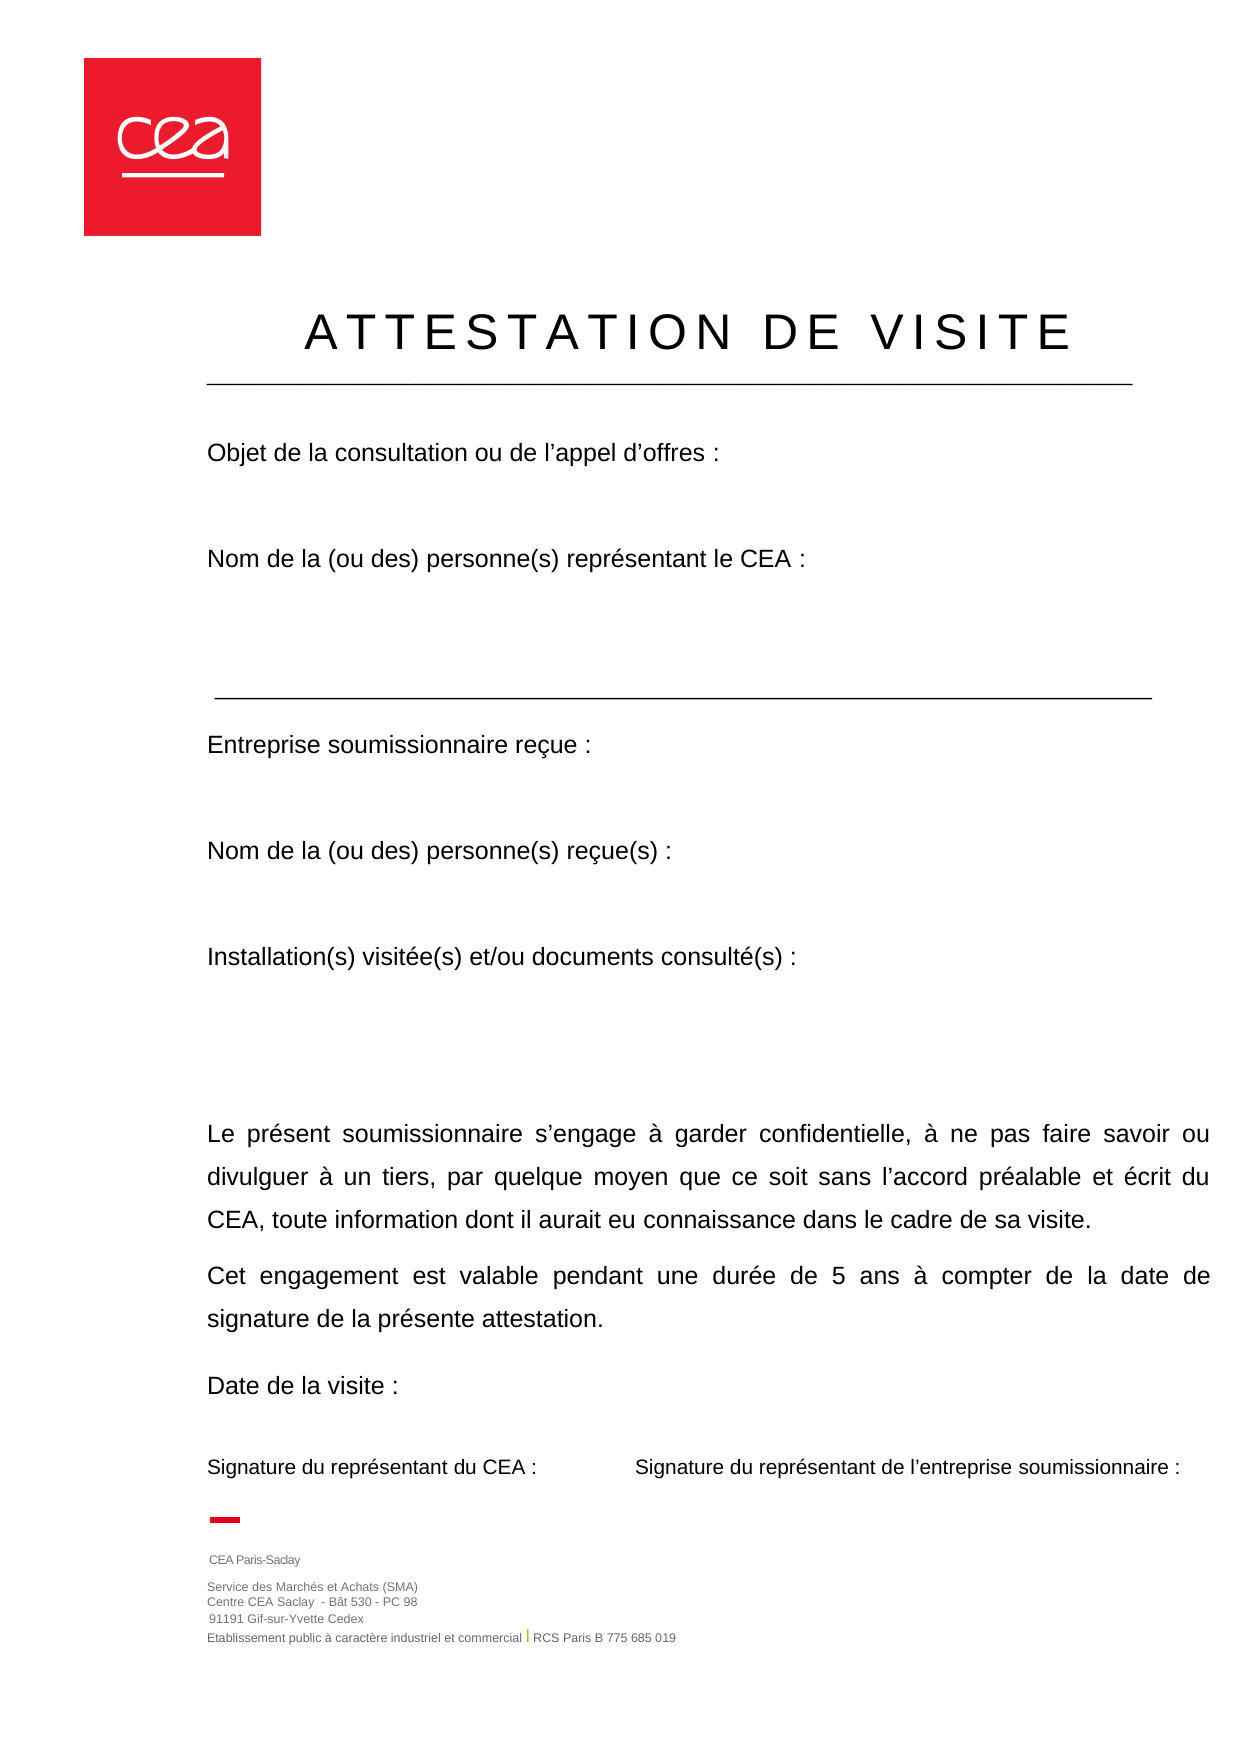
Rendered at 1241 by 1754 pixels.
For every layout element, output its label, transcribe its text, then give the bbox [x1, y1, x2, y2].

text Installation(s) visitée(s) et/ou documents consulté(s) : [207, 944, 1212, 971]
text Nom de la (ou des) personne(s) représentant le CEA : [207, 546, 1212, 572]
text Nom de la (ou des) personne(s) reçue(s) : [207, 838, 1212, 865]
text Signature du représentant du CEA : Signature du représentant de l’entreprise soumissionnaire : [207, 1453, 1212, 1480]
picture [84, 58, 262, 236]
text Date de la visite : [207, 1373, 1212, 1400]
text Cet engagement est valable pendant une durée de 5 ans à compter de la date de signature de la présente attestation. [207, 1261, 1212, 1332]
text Objet de la consultation ou de l’appel d’offres : [207, 440, 1212, 466]
text Entreprise soumissionnaire reçue : [207, 732, 1212, 758]
text Le présent soumissionnaire s’engage à garder confidentielle, à ne pas faire savoir ou divulguer à un tiers, par quelque moyen que ce soit sans l’accord préalable et écrit du CEA, toute information dont il aurait eu connaissance dans le cadre de sa visite. [207, 1119, 1212, 1234]
text ________________________________________________________________________________ [207, 360, 1212, 387]
